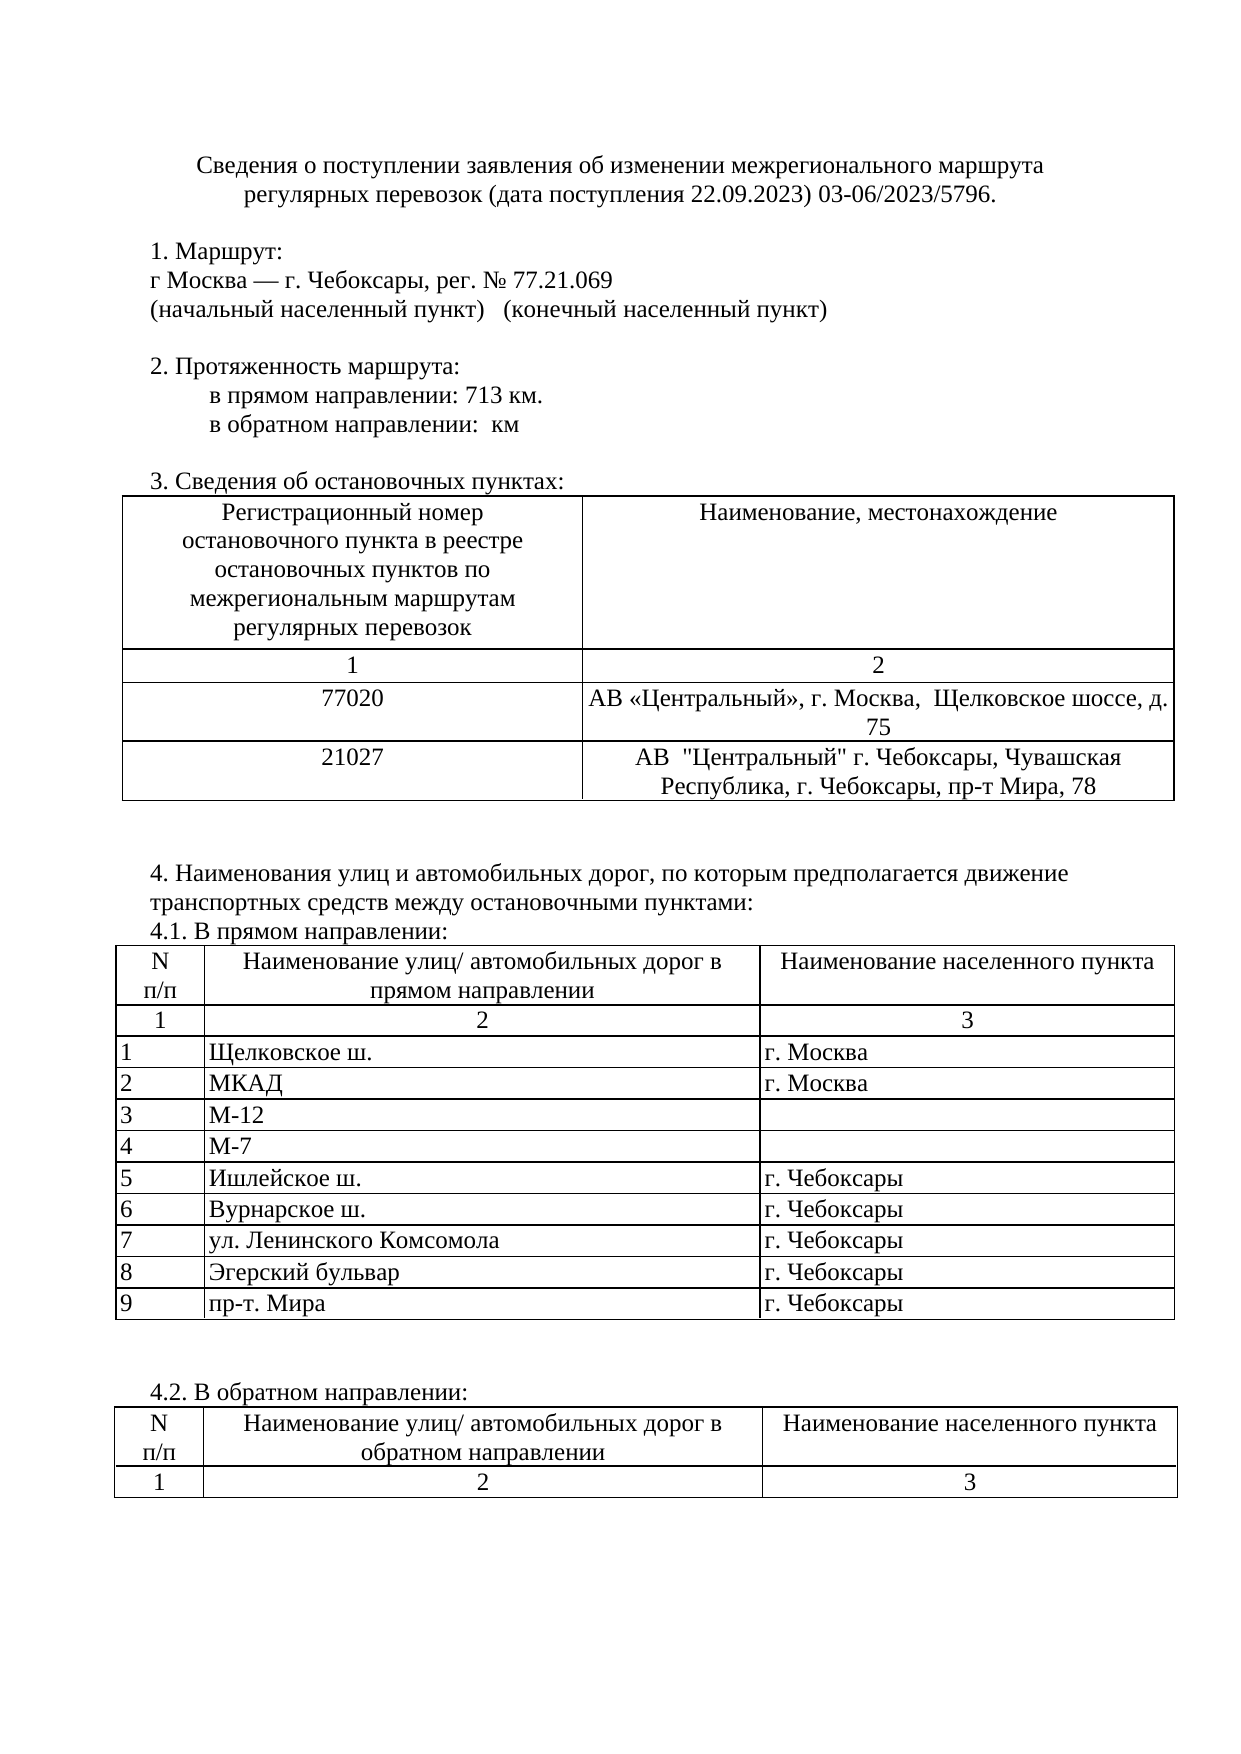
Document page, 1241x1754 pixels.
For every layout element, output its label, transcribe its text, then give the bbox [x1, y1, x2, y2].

table_cell г. Чебоксары [761, 1226, 1174, 1256]
table_cell МКАД [205, 1068, 759, 1098]
table_header N п/п [117, 946, 204, 1004]
table_cell 1 [117, 1037, 204, 1067]
table_cell 21027 [123, 742, 582, 799]
text (начальный населенный пункт) (конечный населенный пункт) [150, 294, 1090, 322]
table_cell Ишлейское ш. [205, 1163, 759, 1193]
table_cell 9 [117, 1289, 204, 1318]
table_cell г. Москва [761, 1068, 1174, 1098]
table_cell Эгерский бульвар [205, 1257, 759, 1287]
text 2. Протяженность маршрута: [150, 351, 1090, 380]
table_cell 4 [117, 1131, 204, 1161]
table_cell 1 [115, 1466, 203, 1497]
text г Москва — г. Чебоксары, рег. № 77.21.069 [150, 265, 1090, 294]
table_header Наименование населенного пункта [761, 946, 1174, 1004]
table_cell [761, 1131, 1174, 1161]
text 4.1. В прямом направлении: [150, 916, 1090, 945]
table_cell пр-т. Мира [205, 1289, 759, 1318]
text 4.2. В обратном направлении: [150, 1377, 1090, 1406]
table_cell АВ «Центральный», г. Москва, Щелковское шоссе, д. 75 [583, 683, 1173, 740]
table_cell 3 [763, 1465, 1177, 1497]
table_cell 3 [761, 1006, 1174, 1035]
table_header Наименование улиц/ автомобильных дорог в обратном направлении [204, 1408, 762, 1465]
text 3. Сведения об остановочных пунктах: [150, 466, 1090, 495]
table_cell [761, 1100, 1174, 1130]
table_cell АВ "Центральный" г. Чебоксары, Чувашская Республика, г. Чебоксары, пр-т Мира, 78 [583, 742, 1173, 799]
table_header Наименование, местонахождение [583, 497, 1173, 648]
table_cell 2 [117, 1068, 204, 1098]
table_cell М-12 [205, 1100, 759, 1130]
table_cell 2 [583, 650, 1173, 681]
text Сведения о поступлении заявления об изменении межрегионального маршрута регулярных перевозок (дата поступления 22.09.2023) 03-06/2023/5796. [150, 150, 1090, 207]
table_cell 7 [117, 1226, 204, 1256]
table_cell ул. Ленинского Комсомола [205, 1226, 759, 1256]
table_cell Щелковское ш. [205, 1037, 759, 1067]
table_cell 1 [117, 1006, 204, 1035]
table_cell 77020 [123, 683, 582, 740]
table_cell г. Чебоксары [761, 1163, 1174, 1193]
table_cell г. Чебоксары [761, 1257, 1174, 1287]
table_cell Вурнарское ш. [205, 1194, 759, 1224]
table_cell 1 [123, 650, 582, 681]
table_cell 3 [117, 1100, 204, 1130]
table_cell г. Чебоксары [761, 1289, 1174, 1318]
table_cell 5 [117, 1163, 204, 1193]
text 1. Маршрут: [150, 236, 1090, 265]
text в прямом направлении: 713 км. [150, 380, 1090, 409]
table_cell г. Москва [761, 1037, 1174, 1067]
table_header N п/п [115, 1408, 203, 1465]
text в обратном направлении: км [150, 409, 1090, 437]
table_header Наименование улиц/ автомобильных дорог в прямом направлении [205, 946, 759, 1004]
table_header Регистрационный номер остановочного пункта в реестре остановочных пунктов по межрегиональным маршрутам регулярных перевозок [123, 497, 582, 648]
text 4. Наименования улиц и автомобильных дорог, по которым предполагается движение транспортных средств между остановочными пунктами: [150, 858, 1090, 916]
table_header Наименование населенного пункта [763, 1408, 1177, 1465]
table_cell 6 [117, 1194, 204, 1224]
table_cell 2 [205, 1006, 759, 1035]
table_cell 2 [204, 1467, 762, 1497]
table_cell М-7 [205, 1131, 759, 1161]
table_cell 8 [117, 1257, 204, 1287]
table_cell г. Чебоксары [761, 1194, 1174, 1224]
